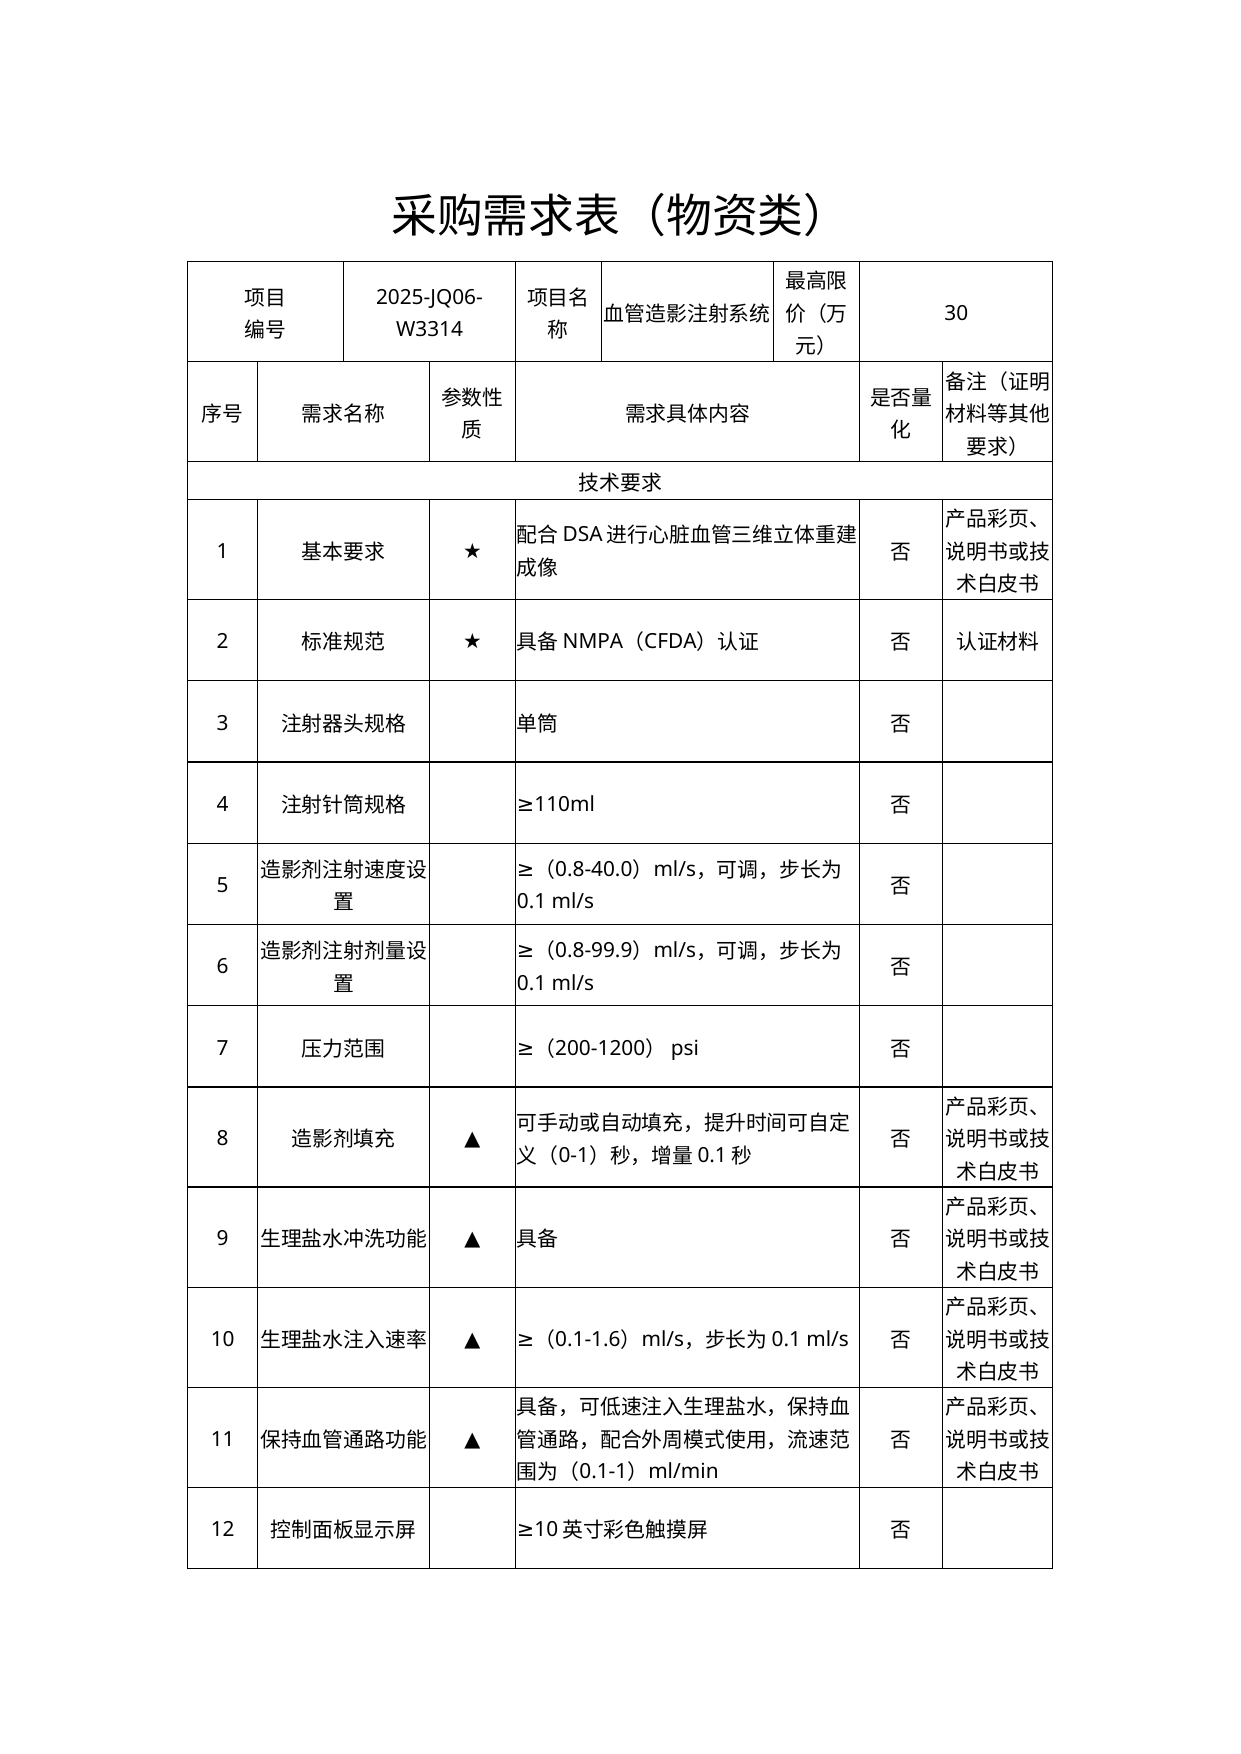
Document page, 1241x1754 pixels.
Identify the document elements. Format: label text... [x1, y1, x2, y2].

table_cell 产品彩页、说明书或技术白皮书 [943, 1088, 1052, 1186]
table_cell [943, 681, 1052, 761]
table_cell 1 [188, 500, 257, 599]
table_cell 需求具体内容 [516, 362, 859, 461]
table_cell 单筒 [516, 681, 859, 761]
table_cell ▲ [430, 1288, 515, 1387]
table_cell [943, 925, 1052, 1005]
table_cell 标准规范 [258, 600, 429, 680]
table_cell ▲ [430, 1188, 515, 1287]
table_cell ▲ [430, 1388, 515, 1487]
table_cell 否 [860, 681, 942, 761]
table_cell 8 [188, 1088, 257, 1186]
table_cell 3 [188, 681, 257, 761]
table_cell 产品彩页、说明书或技术白皮书 [943, 1288, 1052, 1387]
table_cell 基本要求 [258, 500, 429, 599]
table_cell 6 [188, 925, 257, 1005]
table_cell 否 [860, 925, 942, 1005]
table_cell 注射针筒规格 [258, 763, 429, 843]
table_cell 否 [860, 500, 942, 599]
table_cell 造影剂填充 [258, 1088, 429, 1186]
table_cell 否 [860, 600, 942, 680]
table_cell 最高限价（万元） [774, 262, 859, 361]
table_cell [430, 1006, 515, 1086]
table_cell 4 [188, 763, 257, 843]
table_cell 产品彩页、说明书或技术白皮书 [943, 1388, 1052, 1487]
table_header 采购需求表（物资类） [188, 162, 1053, 261]
table_cell 序号 [188, 362, 257, 461]
table_cell 可手动或自动填充，提升时间可自定义（0-1）秒，增量0.1秒 [516, 1088, 859, 1186]
table_cell 5 [188, 844, 257, 924]
table_cell 9 [188, 1188, 257, 1287]
table_cell 产品彩页、说明书或技术白皮书 [943, 1188, 1052, 1287]
table_cell ≥（0.8-99.9）ml/s，可调，步长为0.1 ml/s [516, 925, 859, 1005]
table_cell ≥10英寸彩色触摸屏 [516, 1488, 859, 1568]
table_cell 产品彩页、说明书或技术白皮书 [943, 500, 1052, 599]
table_cell 11 [188, 1388, 257, 1487]
table_cell 技术要求 [188, 462, 1052, 499]
table_cell 参数性质 [430, 362, 515, 461]
table_cell 血管造影注射系统 [602, 262, 773, 361]
table_cell 30 [860, 262, 1052, 361]
table_cell [943, 763, 1052, 843]
table_cell 备注（证明材料等其他要求） [943, 362, 1052, 461]
table_cell 否 [860, 1088, 942, 1186]
table_cell 否 [860, 1288, 942, 1387]
table_cell [943, 1006, 1052, 1086]
table_cell 生理盐水冲洗功能 [258, 1188, 429, 1287]
table_cell ≥（200-1200） psi [516, 1006, 859, 1086]
table_cell 注射器头规格 [258, 681, 429, 761]
table_cell 压力范围 [258, 1006, 429, 1086]
table_cell ▲ [430, 1088, 515, 1186]
table_cell 12 [188, 1488, 257, 1568]
table_cell 否 [860, 1488, 942, 1568]
table_cell [430, 1488, 515, 1568]
table_cell 具备NMPA（CFDA）认证 [516, 600, 859, 680]
table_cell 否 [860, 1388, 942, 1487]
table_cell [943, 1488, 1052, 1568]
table_cell ★ [430, 600, 515, 680]
table_cell ≥（0.8-40.0）ml/s，可调，步长为0.1 ml/s [516, 844, 859, 924]
table_cell [430, 681, 515, 761]
table_cell 否 [860, 844, 942, 924]
table_cell 2 [188, 600, 257, 680]
table_cell 具备 [516, 1188, 859, 1287]
table_cell 10 [188, 1288, 257, 1387]
table_cell 认证材料 [943, 600, 1052, 680]
table_cell ★ [430, 500, 515, 599]
table_cell ≥110ml [516, 763, 859, 843]
table_cell 否 [860, 1188, 942, 1287]
table_cell 项目名称 [516, 262, 601, 361]
table_cell 否 [860, 763, 942, 843]
table_cell 否 [860, 1006, 942, 1086]
table_cell 需求名称 [258, 362, 429, 461]
table_cell 控制面板显示屏 [258, 1488, 429, 1568]
table_cell 造影剂注射剂量设置 [258, 925, 429, 1005]
table_cell [943, 844, 1052, 924]
table_cell 2025-JQ06-W3314 [344, 262, 515, 361]
table_cell [430, 844, 515, 924]
table_cell 配合DSA进行心脏血管三维立体重建成像 [516, 500, 859, 599]
table_cell ≥（0.1-1.6）ml/s，步长为0.1 ml/s [516, 1288, 859, 1387]
table_cell [430, 925, 515, 1005]
table_cell 7 [188, 1006, 257, 1086]
table_cell 是否量化 [860, 362, 942, 461]
table_cell [430, 763, 515, 843]
table_cell 造影剂注射速度设置 [258, 844, 429, 924]
table_cell 生理盐水注入速率 [258, 1288, 429, 1387]
table_cell 具备，可低速注入生理盐水，保持血管通路，配合外周模式使用，流速范围为（0.1-1）ml/min [516, 1388, 859, 1487]
table_cell 项目 编号 [188, 262, 343, 361]
table_cell 保持血管通路功能 [258, 1388, 429, 1487]
